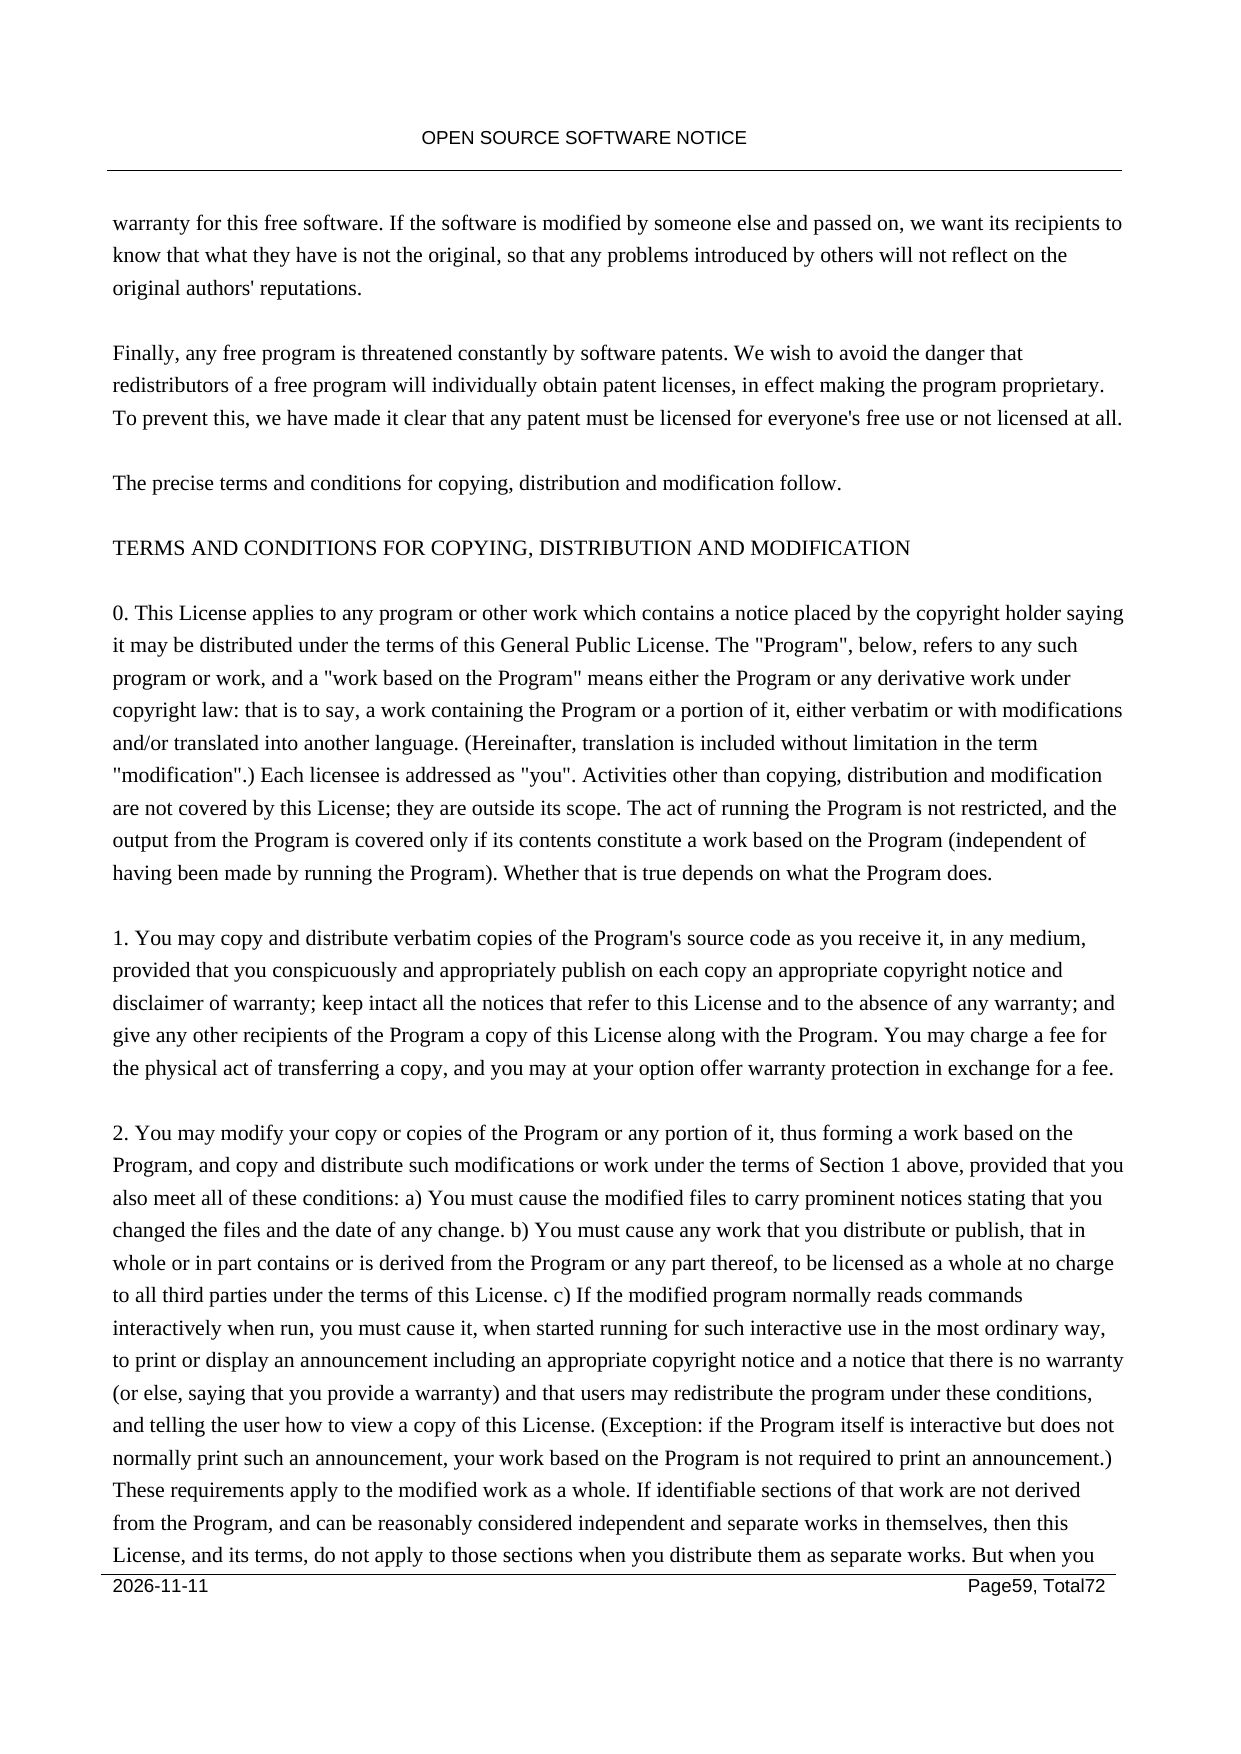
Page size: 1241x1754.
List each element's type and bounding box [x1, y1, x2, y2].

text [112, 206, 1128, 1571]
